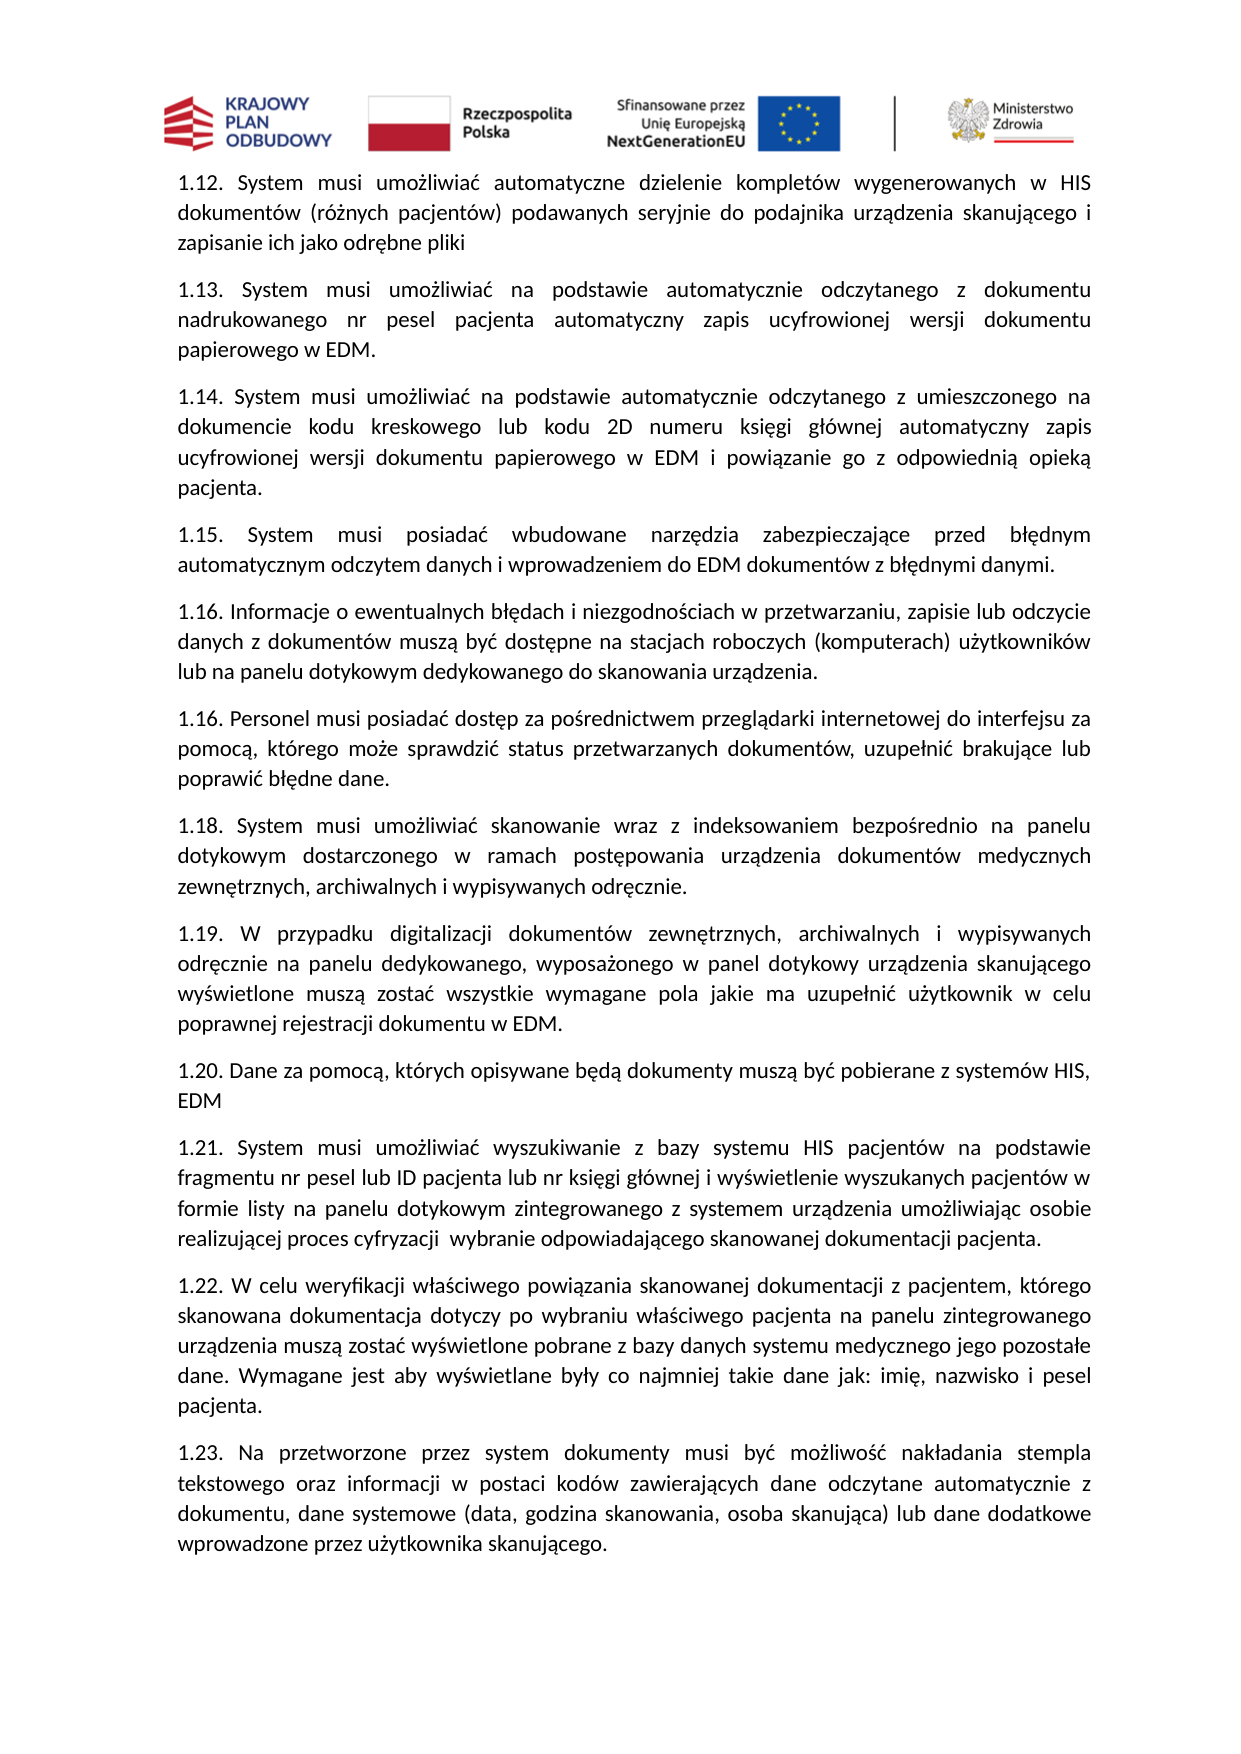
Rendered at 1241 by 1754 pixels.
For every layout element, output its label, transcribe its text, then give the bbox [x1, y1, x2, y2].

text 1.16. Informacje o ewentualnych błędach i niezgodnościach w przetwarzaniu, zapisie lub odczycie danych z dokumentów muszą być dostępne na stacjach roboczych (komputerach) użytkowników lub na panelu dotykowym dedykowanego do skanowania urządzenia. [177, 597, 1093, 685]
text 1.14. System musi umożliwiać na podstawie automatycznie odczytanego z umieszczonego na dokumencie kodu kreskowego lub kodu 2D numeru księgi głównej automatyczny zapis ucyfrowionej wersji dokumentu papierowego w EDM i powiązanie go z odpowiednią opieką pacjenta. [177, 382, 1093, 501]
text 1.22. W celu weryfikacji właściwego powiązania skanowanej dokumentacji z pacjentem, którego skanowana dokumentacja dotyczy po wybraniu właściwego pacjenta na panelu zintegrowanego urządzenia muszą zostać wyświetlone pobrane z bazy danych systemu medycznego jego pozostałe dane. Wymagane jest aby wyświetlane były co najmniej takie dane jak: imię, nazwisko i pesel pacjenta. [177, 1271, 1093, 1420]
picture [147, 73, 1093, 168]
text 1.15. System musi posiadać wbudowane narzędzia zabezpieczające przed błędnym automatycznym odczytem danych i wprowadzeniem do EDM dokumentów z błędnymi danymi. [177, 520, 1093, 578]
text 1.23. Na przetworzone przez system dokumenty musi być możliwość nakładania stempla tekstowego oraz informacji w postaci kodów zawierających dane odczytane automatycznie z dokumentu, dane systemowe (data, godzina skanowania, osoba skanująca) lub dane dodatkowe wprowadzone przez użytkownika skanującego. [177, 1438, 1093, 1557]
text 1.20. Dane za pomocą, których opisywane będą dokumenty muszą być pobierane z systemów HIS, EDM [177, 1056, 1093, 1114]
text 1.13. System musi umożliwiać na podstawie automatycznie odczytanego z dokumentu nadrukowanego nr pesel pacjenta automatyczny zapis ucyfrowionej wersji dokumentu papierowego w EDM. [177, 275, 1093, 363]
text 1.19. W przypadku digitalizacji dokumentów zewnętrznych, archiwalnych i wypisywanych odręcznie na panelu dedykowanego, wyposażonego w panel dotykowy urządzenia skanującego wyświetlone muszą zostać wszystkie wymagane pola jakie ma uzupełnić użytkownik w celu poprawnej rejestracji dokumentu w EDM. [177, 919, 1093, 1037]
text 1.16. Personel musi posiadać dostęp za pośrednictwem przeglądarki internetowej do interfejsu za pomocą, którego może sprawdzić status przetwarzanych dokumentów, uzupełnić brakujące lub poprawić błędne dane. [177, 704, 1093, 793]
text 1.21. System musi umożliwiać wyszukiwanie z bazy systemu HIS pacjentów na podstawie fragmentu nr pesel lub ID pacjenta lub nr księgi głównej i wyświetlenie wyszukanych pacjentów w formie listy na panelu dotykowym zintegrowanego z systemem urządzenia umożliwiając osobie realizującej proces cyfryzacji wybranie odpowiadającego skanowanej dokumentacji pacjenta. [177, 1133, 1093, 1252]
text 1.18. System musi umożliwiać skanowanie wraz z indeksowaniem bezpośrednio na panelu dotykowym dostarczonego w ramach postępowania urządzenia dokumentów medycznych zewnętrznych, archiwalnych i wypisywanych odręcznie. [177, 811, 1093, 900]
text 1.12. System musi umożliwiać automatyczne dzielenie kompletów wygenerowanych w HIS dokumentów (różnych pacjentów) podawanych seryjnie do podajnika urządzenia skanującego i zapisanie ich jako odrębne pliki [177, 168, 1093, 256]
